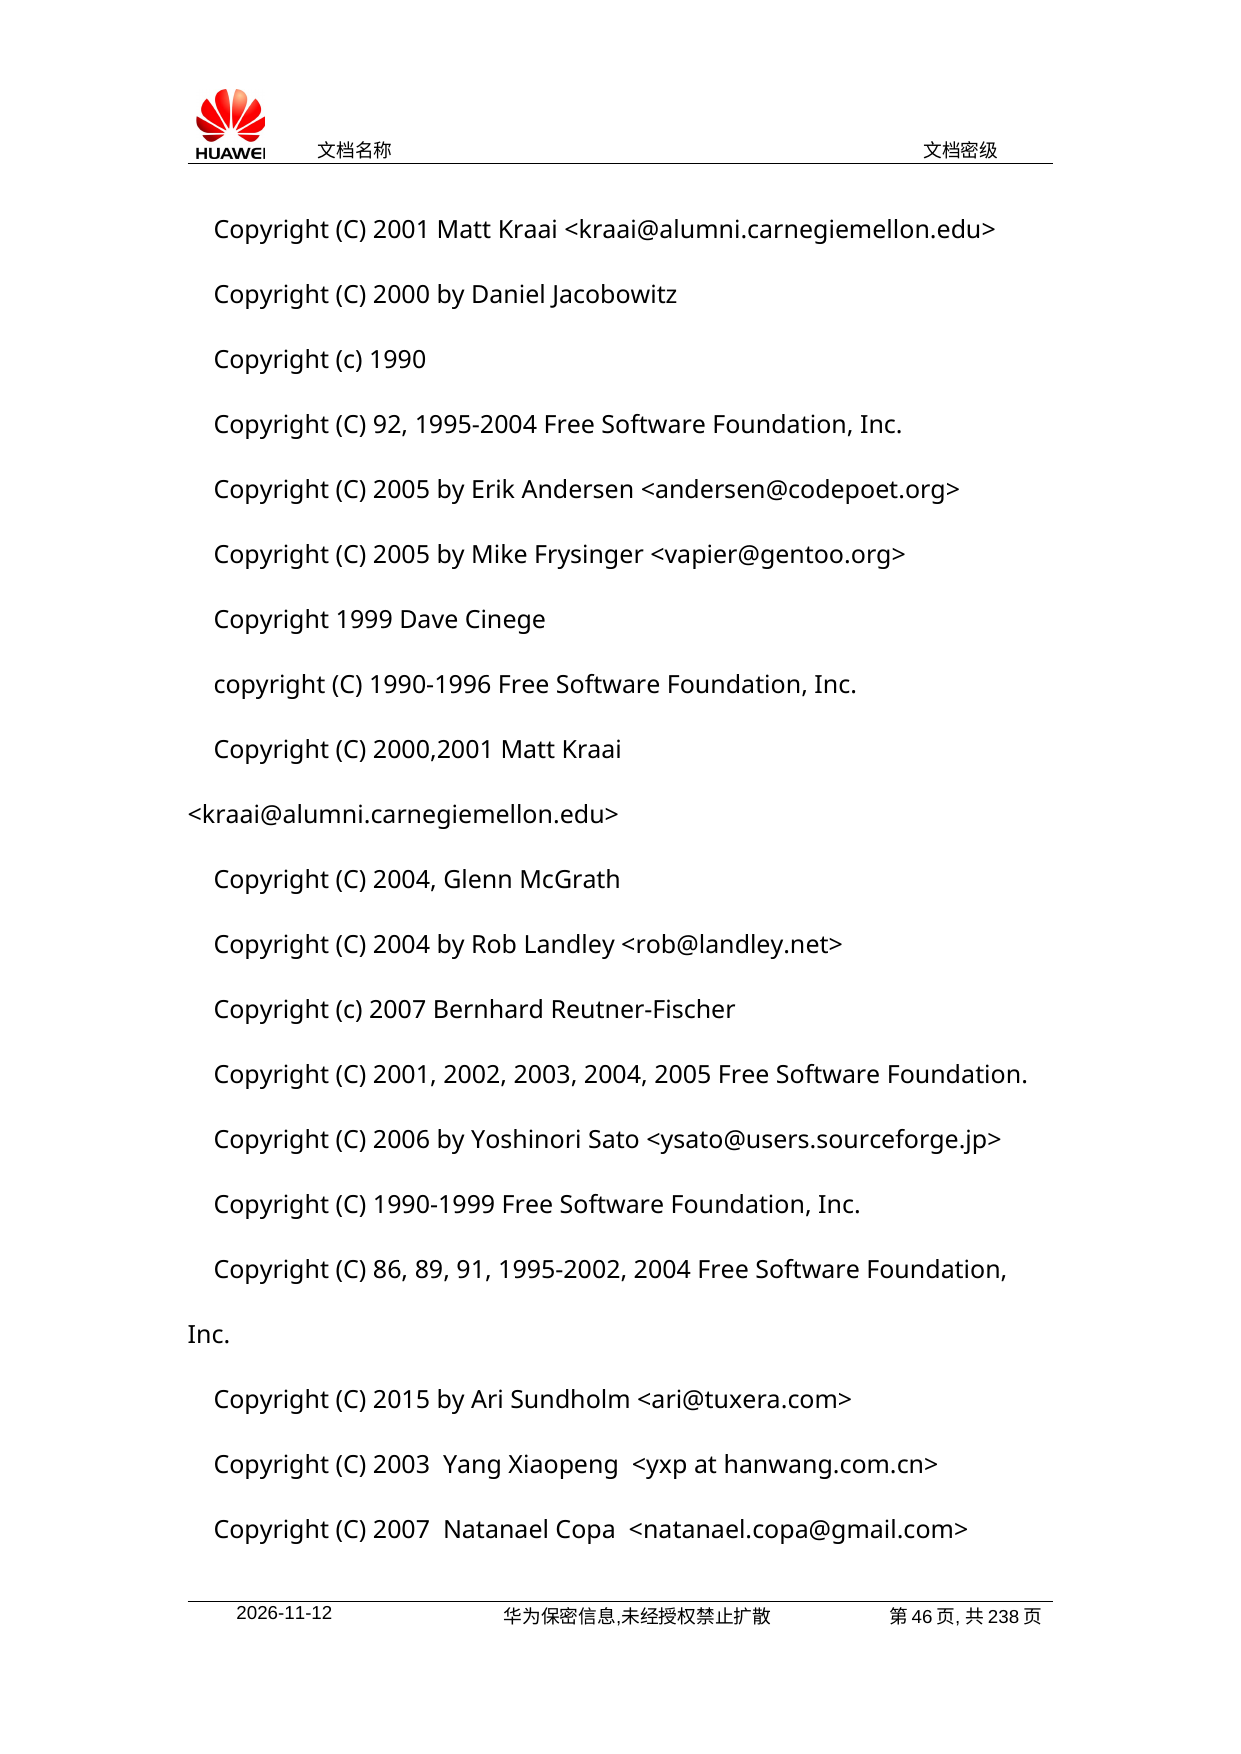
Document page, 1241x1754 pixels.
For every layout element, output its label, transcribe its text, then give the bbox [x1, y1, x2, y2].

text Copyright 1999 Dave Cinege [187, 586, 1053, 651]
text Copyright (c) 2007 Bernhard Reutner-Fischer [187, 976, 1053, 1041]
text Copyright (C) 2001 Matt Kraai <kraai@alumni.carnegiemellon.edu> [187, 196, 1053, 261]
text Copyright (C) 2007 Natanael Copa <natanael.copa@gmail.com> [187, 1496, 1053, 1561]
text Copyright (C) 2004, Glenn McGrath [187, 846, 1053, 911]
text Copyright (C) 2003 Yang Xiaopeng <yxp at hanwang.com.cn> [187, 1431, 1053, 1496]
text Copyright (C) 92, 1995-2004 Free Software Foundation, Inc. [187, 391, 1053, 456]
text Copyright (c) 1990 [187, 326, 1053, 391]
text Copyright (C) 2005 by Erik Andersen <andersen@codepoet.org> [187, 456, 1053, 521]
text Copyright (C) 86, 89, 91, 1995-2002, 2004 Free Software Foundation, Inc. [187, 1236, 1053, 1366]
text Copyright (C) 2001, 2002, 2003, 2004, 2005 Free Software Foundation. [187, 1041, 1053, 1106]
text Copyright (C) 2000 by Daniel Jacobowitz [187, 261, 1053, 326]
picture [196, 89, 265, 159]
text Copyright (C) 1990-1999 Free Software Foundation, Inc. [187, 1171, 1053, 1236]
text Copyright (C) 2000,2001 Matt Kraai <kraai@alumni.carnegiemellon.edu> [187, 716, 1053, 846]
text Copyright (C) 2006 by Yoshinori Sato <ysato@users.sourceforge.jp> [187, 1106, 1053, 1171]
text Copyright (C) 2005 by Mike Frysinger <vapier@gentoo.org> [187, 521, 1053, 586]
text Copyright (C) 2015 by Ari Sundholm <ari@tuxera.com> [187, 1366, 1053, 1431]
text Copyright (C) 2004 by Rob Landley <rob@landley.net> [187, 911, 1053, 976]
text copyright (C) 1990-1996 Free Software Foundation, Inc. [187, 651, 1053, 716]
